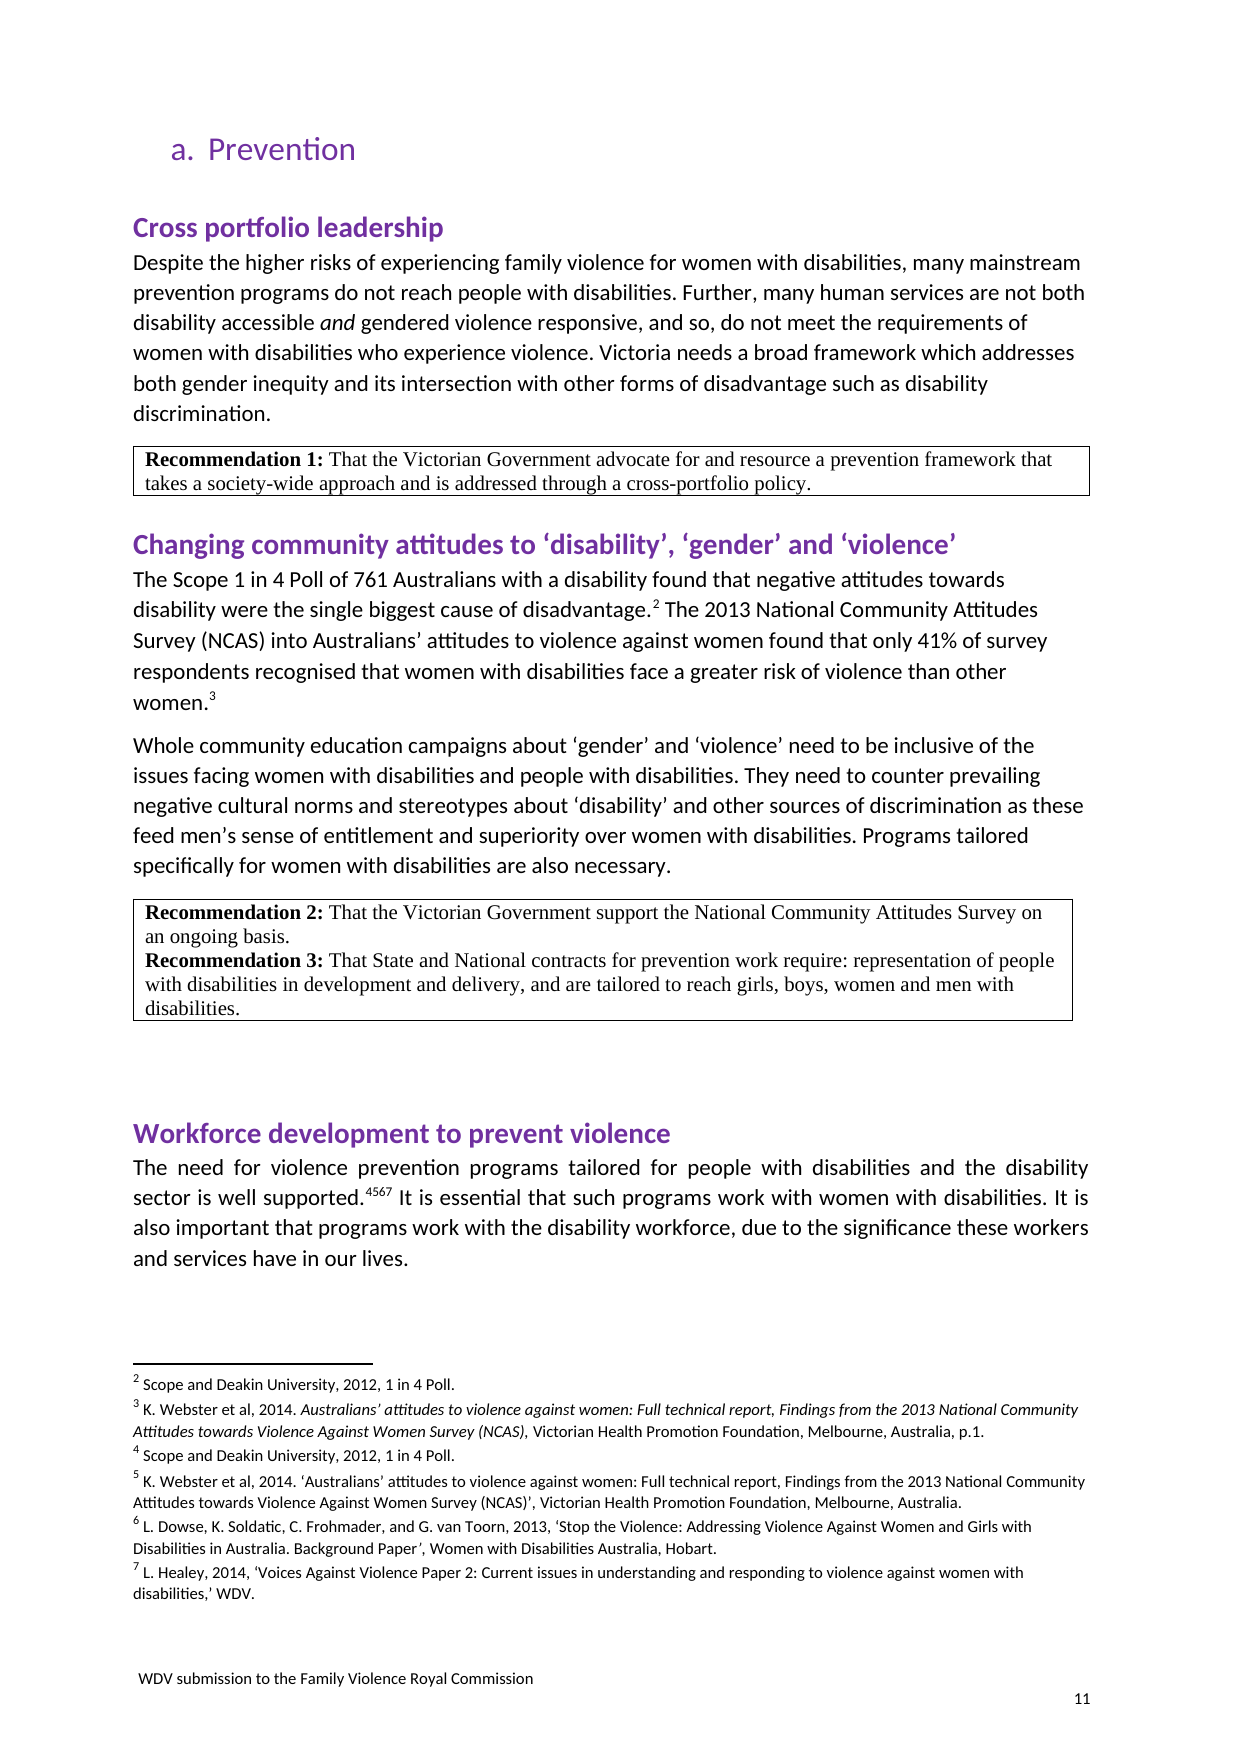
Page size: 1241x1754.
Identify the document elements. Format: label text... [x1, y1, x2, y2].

table_header Recommendation 1: That the Victorian Government advocate for and resource a prevention framework that takes a society-wide approach and is addressed through a cross-portfolio policy. [134, 447, 1089, 495]
text Despite the higher risks of experiencing family violence for women with disabilities, many mainstream prevention programs do not reach people with disabilities. Further, many human services are not both disability accessible and gendered violence responsive, and so, do not meet the requirements of women with disabilities who experience violence. Victoria needs a broad framework which addresses both gender inequity and its intersection with other forms of disadvantage such as disability discrimination. [133, 248, 1090, 427]
text Workforce development to prevent violence [133, 1115, 1090, 1150]
text The Scope 1 in 4 Poll of 761 Australians with a disability found that negative attitudes towards disability were the single biggest cause of disadvantage. The 2013 National Community Attitudes Survey (NCAS) into Australians’ attitudes to violence against women found that only 41% of survey respondents recognised that women with disabilities face a greater risk of violence than other women. [133, 565, 1090, 716]
text The need for violence prevention programs tailored for people with disabilities and the disability sector is well supported. It is essential that such programs work with women with disabilities. It is also important that programs work with the disability workforce, due to the significance these workers and services have in our lives. [133, 1153, 1090, 1272]
text Cross portfolio leadership [133, 209, 1090, 245]
subtitle Changing community attitudes to ‘disability’, ‘gender’ and ‘violence’ [133, 526, 1090, 562]
table_header Recommendation 2: That the Victorian Government support the National Community Attitudes Survey on an ongoing basis. Recommendation 3: That State and National contracts for prevention work require: representation of people with disabilities in development and delivery, and are tailored to reach girls, boys, women and men with disabilities. [134, 900, 1072, 1020]
text Whole community education campaigns about ‘gender’ and ‘violence’ need to be inclusive of the issues facing women with disabilities and people with disabilities. They need to counter prevailing negative cultural norms and stereotypes about ‘disability’ and other sources of discrimination as these feed men’s sense of entitlement and superiority over women with disabilities. Programs tailored specifically for women with disabilities are also necessary. [133, 731, 1090, 880]
subtitle Prevention [170, 128, 1090, 169]
